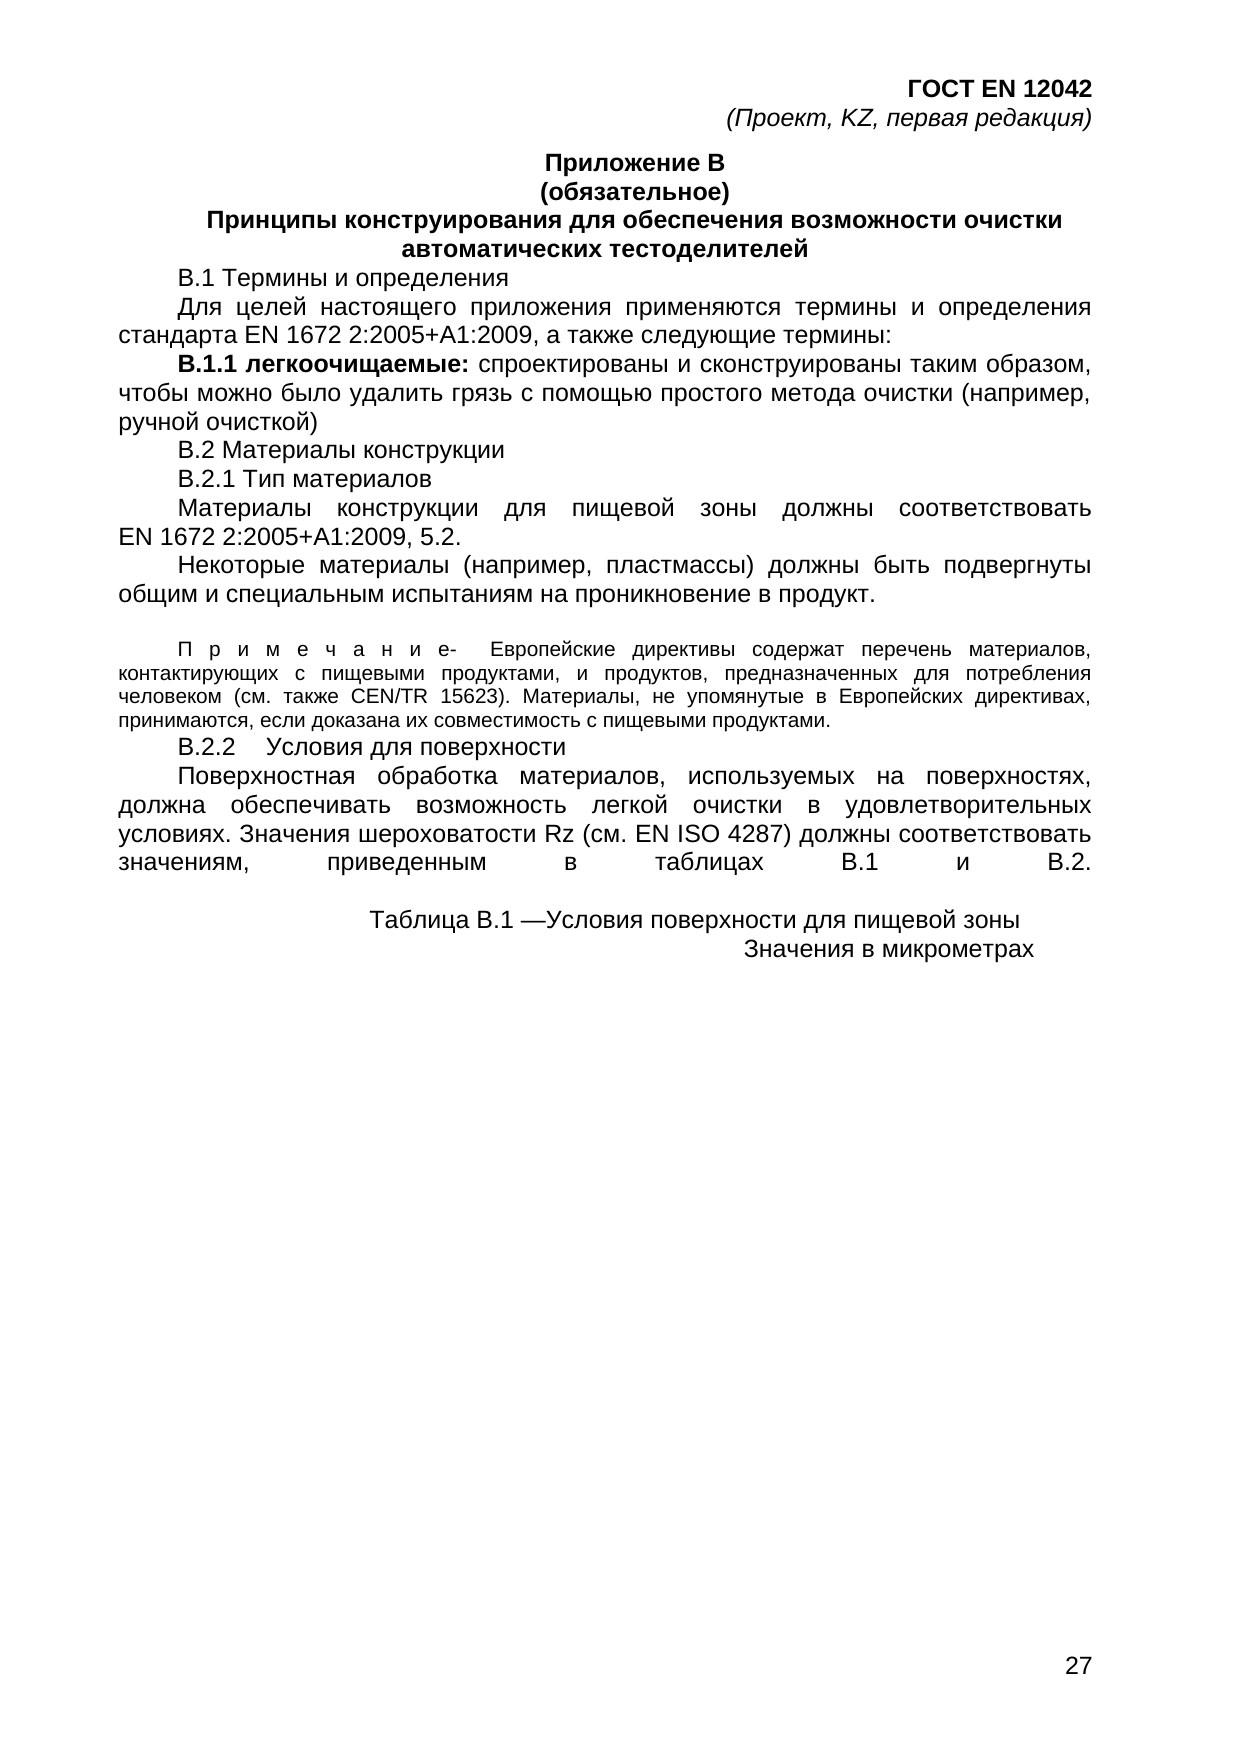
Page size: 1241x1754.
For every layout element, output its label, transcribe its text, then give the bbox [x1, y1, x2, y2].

text B.2 Материалы конструкции [118, 435, 1092, 464]
text B.2.1 Тип материалов [118, 464, 1092, 493]
text B.1 Термины и определения [118, 263, 1092, 291]
text Некоторые материалы (например, пластмассы) должны быть подвергнуты общим и специальным испытаниям на проникновение в продукт. [118, 550, 1092, 608]
text Таблица В.1 —Условия поверхности для пищевой зоны [118, 905, 1092, 933]
text Значения в микрометрах [118, 933, 1092, 962]
text Приложение В [118, 148, 1092, 176]
text B.1.1 легкоочищаемые: спроектированы и сконструированы таким образом, чтобы можно было удалить грязь с помощью простого метода очистки (например, ручной очисткой) [118, 349, 1092, 435]
text Принципы конструирования для обеспечения возможности очистки автоматических тестоделителей [118, 205, 1092, 263]
text П р и м е ч а н и е- Европейские директивы содержат перечень материалов, контактирующих с пищевыми продуктами, и продуктов, предназначенных для потребления человеком (см. также CEN/TR 15623). Материалы, не упомянутые в Европейских директивах, принимаются, если доказана их совместимость с пищевыми продуктами. [118, 636, 1092, 732]
text (обязательное) [118, 176, 1092, 205]
text Поверхностная обработка материалов, используемых на поверхностях, должна обеспечивать возможность легкой очистки в удовлетворительных условиях. Значения шероховатости Rz (см. EN ISO 4287) должны соответствовать значениям, приведенным в таблицах В.1 и В.2. [118, 761, 1092, 905]
text Для целей настоящего приложения применяются термины и определения стандарта EN 1672 2:2005+A1:2009, а также следующие термины: [118, 291, 1092, 349]
text Материалы конструкции для пищевой зоны должны соответствовать EN 1672 2:2005+A1:2009, 5.2. [118, 493, 1092, 550]
text B.2.2 Условия для поверхности [118, 732, 1092, 761]
